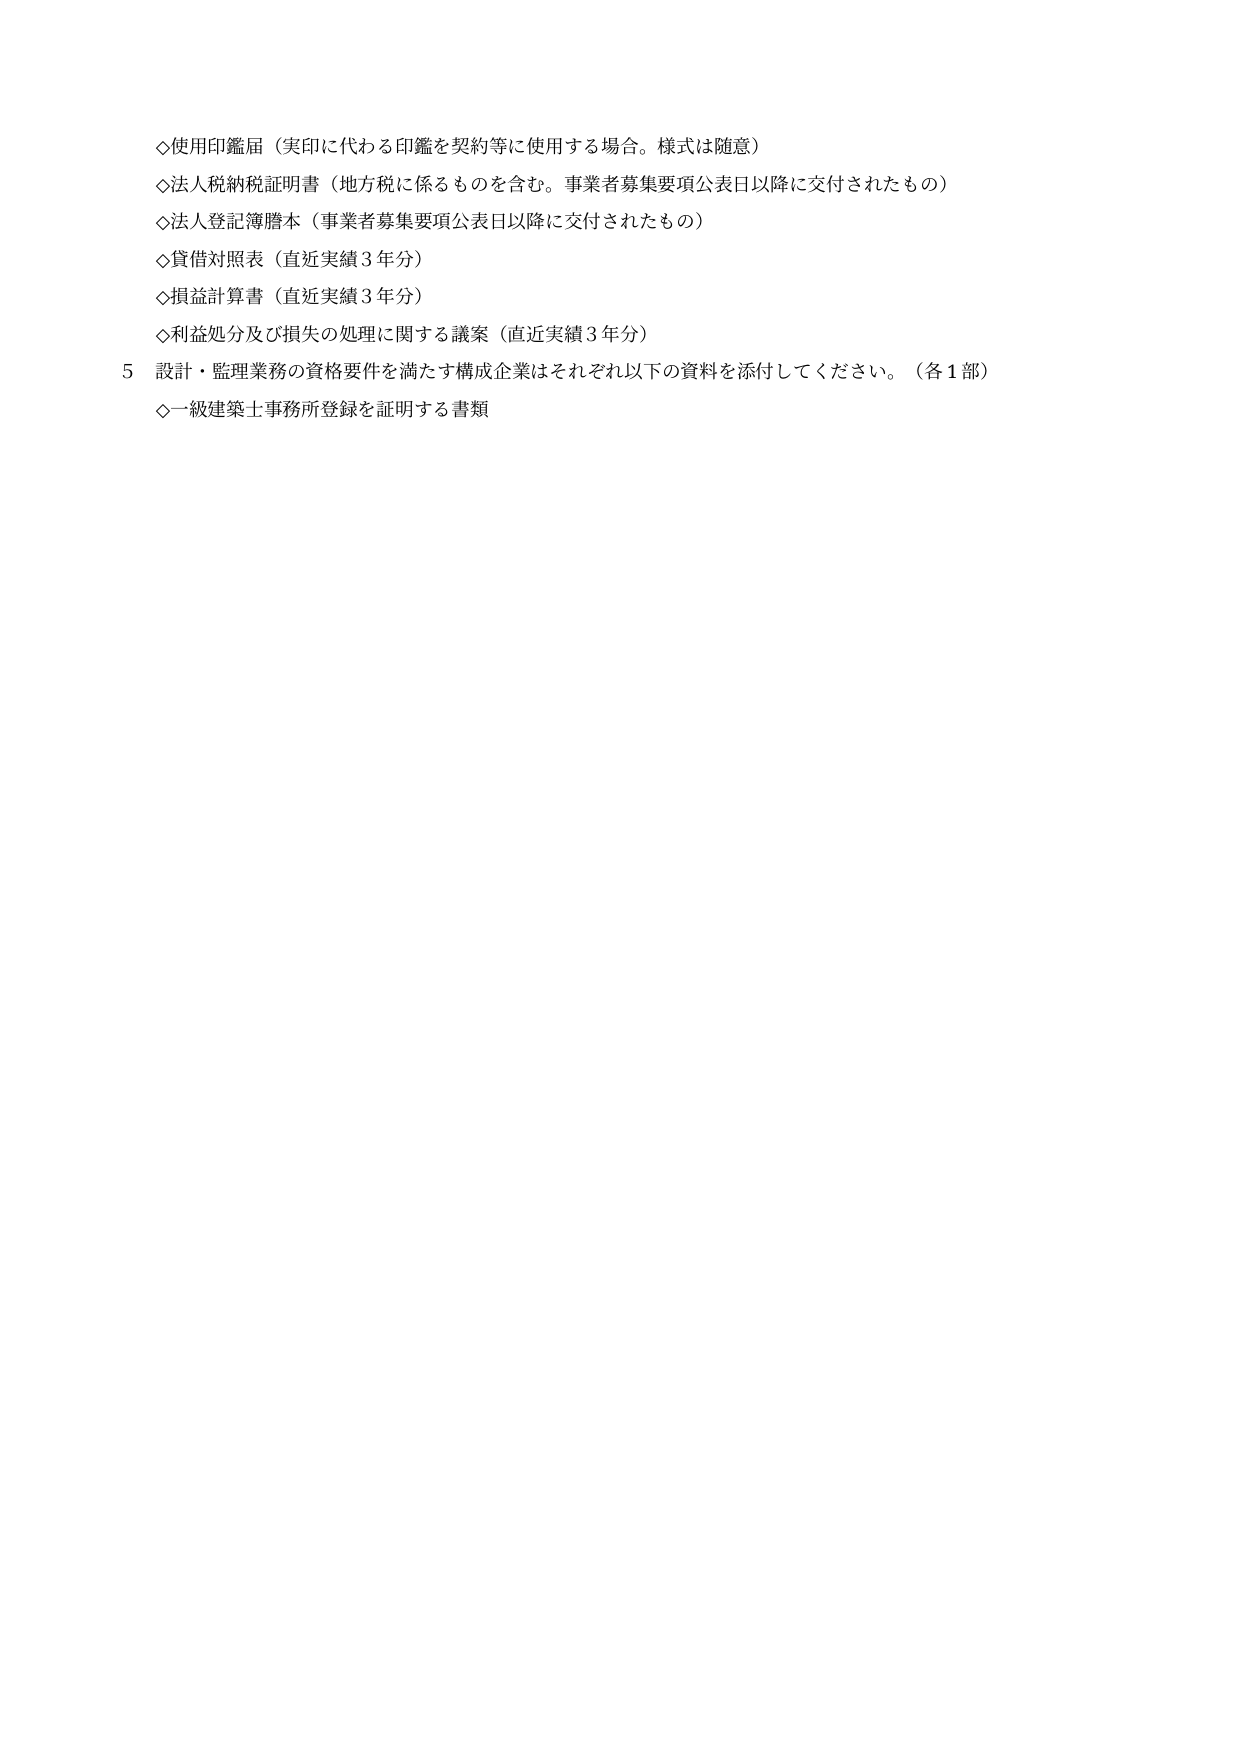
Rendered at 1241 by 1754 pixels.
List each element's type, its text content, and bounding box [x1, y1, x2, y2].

text ◇法人登記簿謄本（事業者募集要項公表日以降に交付されたもの） [118, 202, 1122, 239]
text ◇貸借対照表（直近実績３年分） [118, 239, 1122, 277]
text ◇一級建築士事務所登録を証明する書類 [118, 389, 1122, 427]
text ◇損益計算書（直近実績３年分） [118, 277, 1122, 314]
text ◇法人税納税証明書（地方税に係るものを含む。事業者募集要項公表日以降に交付されたもの） [118, 164, 1122, 202]
text ◇使用印鑑届（実印に代わる印鑑を契約等に使用する場合。様式は随意） [118, 127, 1122, 164]
text ５ 設計・監理業務の資格要件を満たす構成企業はそれぞれ以下の資料を添付してください。（各1部） [118, 352, 1122, 389]
text ◇利益処分及び損失の処理に関する議案（直近実績３年分） [118, 314, 1122, 352]
